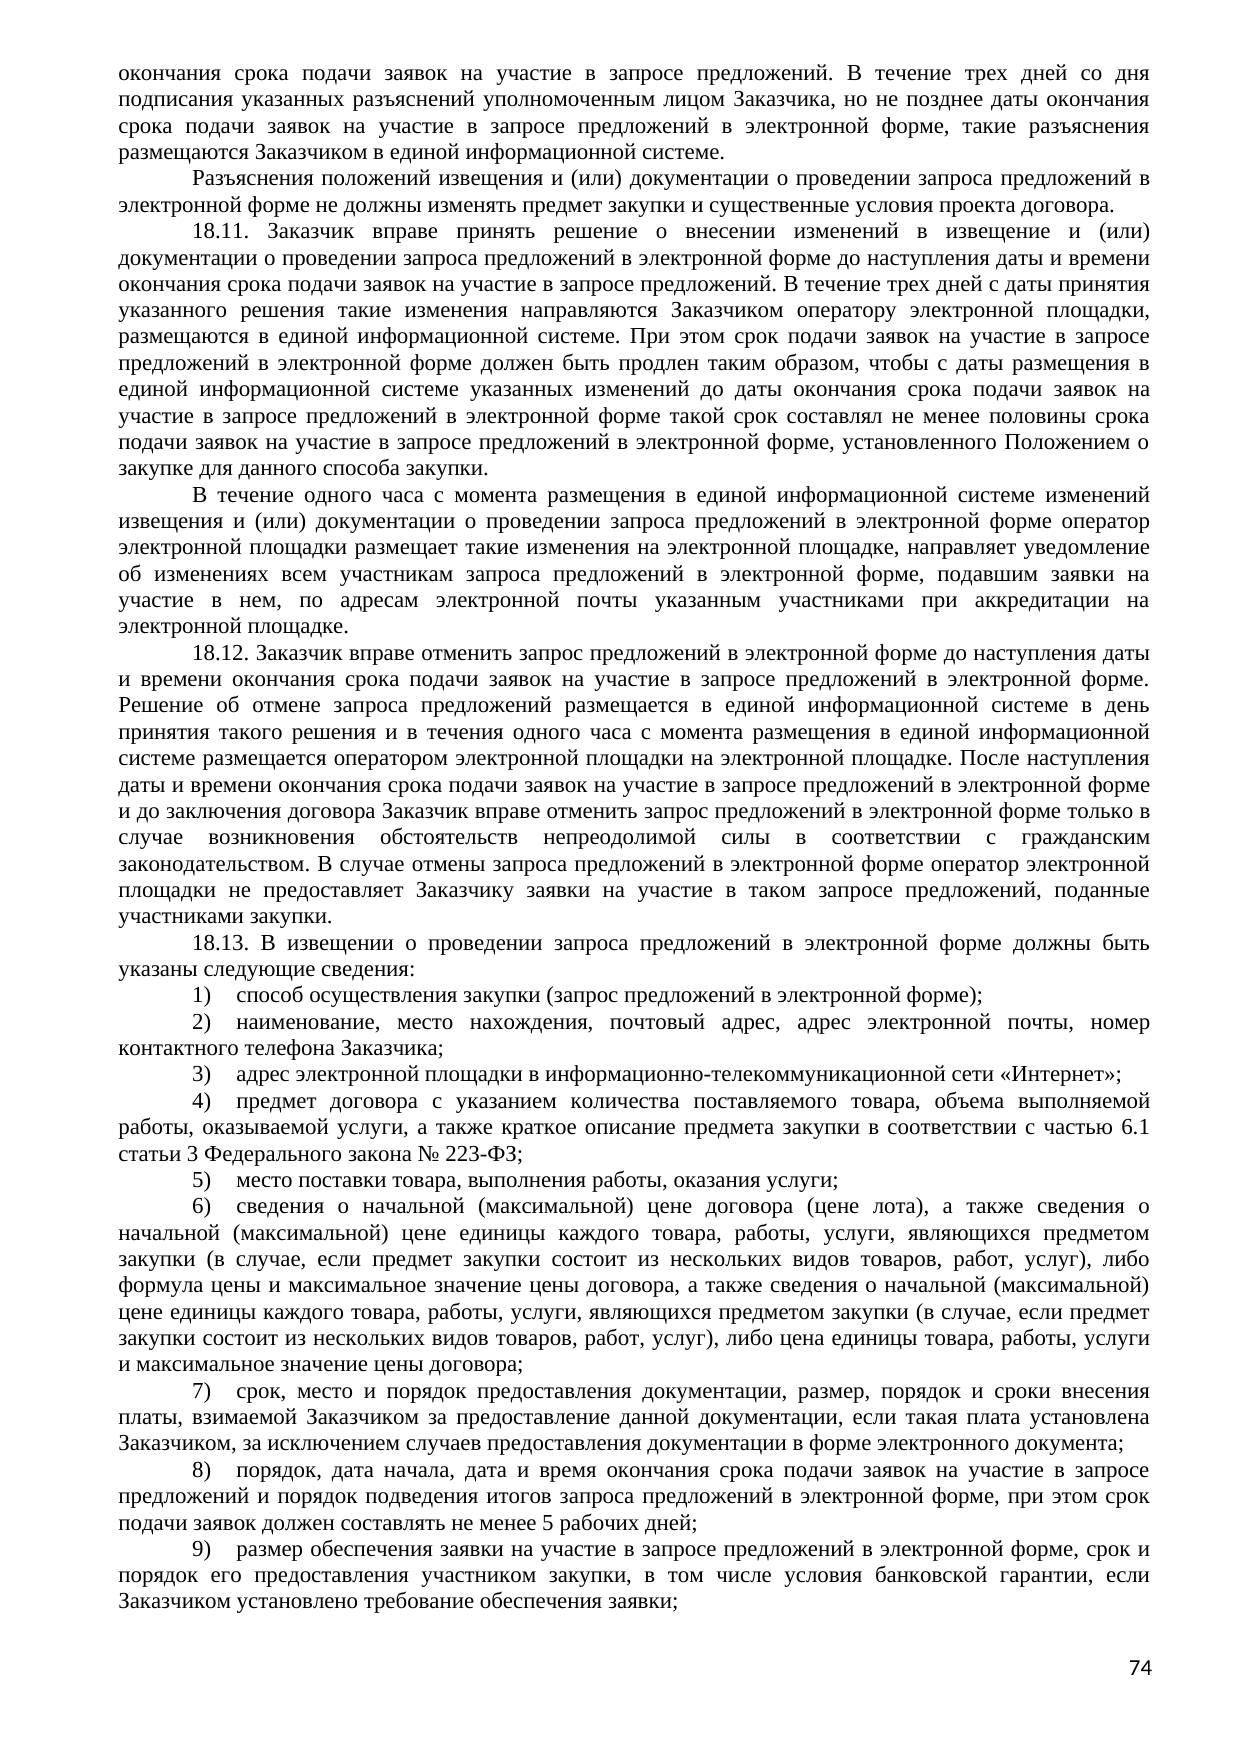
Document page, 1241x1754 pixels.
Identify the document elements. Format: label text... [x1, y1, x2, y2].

text 8) порядок, дата начала, дата и время окончания срока подачи заявок на участие в запросе предложений и порядок подведения итогов запроса предложений в электронной форме, при этом срок подачи заявок должен составлять не менее 5 рабочих дней; [118, 1456, 1152, 1535]
text 9) размер обеспечения заявки на участие в запросе предложений в электронной форме, срок и порядок его предоставления участником закупки, в том числе условия банковской гарантии, если Заказчиком установлено требование обеспечения заявки; [118, 1535, 1152, 1614]
text 1) способ осуществления закупки (запрос предложений в электронной форме); [118, 981, 1152, 1008]
text 7) срок, место и порядок предоставления документации, размер, порядок и сроки внесения платы, взимаемой Заказчиком за предоставление данной документации, если такая плата установлена Заказчиком, за исключением случаев предоставления документации в форме электронного документа; [118, 1377, 1152, 1456]
text 18.12. Заказчик вправе отменить запрос предложений в электронной форме до наступления даты и времени окончания срока подачи заявок на участие в запросе предложений в электронной форме. Решение об отмене запроса предложений размещается в единой информационной системе в день принятия такого решения и в течения одного часа с момента размещения в единой информационной системе размещается оператором электронной площадки на электронной площадке. После наступления даты и времени окончания срока подачи заявок на участие в запросе предложений в электронной форме и до заключения договора Заказчик вправе отменить запрос предложений в электронной форме только в случае возникновения обстоятельств непреодолимой силы в соответствии с гражданским законодательством. В случае отмены запроса предложений в электронной форме оператор электронной площадки не предоставляет Заказчику заявки на участие в таком запросе предложений, поданные участниками закупки. [118, 639, 1152, 929]
text 5) место поставки товара, выполнения работы, оказания услуги; [118, 1166, 1152, 1192]
text 3) адрес электронной площадки в информационно-телекоммуникационной сети «Интернет»; [118, 1061, 1152, 1087]
text Разъяснения положений извещения и (или) документации о проведении запроса предложений в электронной форме не должны изменять предмет закупки и существенные условия проекта договора. [118, 164, 1152, 217]
text 18.13. В извещении о проведении запроса предложений в электронной форме должны быть указаны следующие сведения: [118, 929, 1152, 981]
text 6) сведения о начальной (максимальной) цене договора (цене лота), а также сведения о начальной (максимальной) цене единицы каждого товара, работы, услуги, являющихся предметом закупки (в случае, если предмет закупки состоит из нескольких видов товаров, работ, услуг), либо формула цены и максимальное значение цены договора, а также сведения о начальной (максимальной) цене единицы каждого товара, работы, услуги, являющихся предметом закупки (в случае, если предмет закупки состоит из нескольких видов товаров, работ, услуг), либо цена единицы товара, работы, услуги и максимальное значение цены договора; [118, 1192, 1152, 1377]
text 18.11. Заказчик вправе принять решение о внесении изменений в извещение и (или) документации о проведении запроса предложений в электронной форме до наступления даты и времени окончания срока подачи заявок на участие в запросе предложений. В течение трех дней с даты принятия указанного решения такие изменения направляются Заказчиком оператору электронной площадки, размещаются в единой информационной системе. При этом срок подачи заявок на участие в запросе предложений в электронной форме должен быть продлен таким образом, чтобы с даты размещения в единой информационной системе указанных изменений до даты окончания срока подачи заявок на участие в запросе предложений в электронной форме такой срок составлял не менее половины срока подачи заявок на участие в запросе предложений в электронной форме, установленного Положением о закупке для данного способа закупки. [118, 217, 1152, 481]
text 2) наименование, место нахождения, почтовый адрес, адрес электронной почты, номер контактного телефона Заказчика; [118, 1008, 1152, 1061]
text В течение одного часа с момента размещения в единой информационной системе изменений извещения и (или) документации о проведении запроса предложений в электронной форме оператор электронной площадки размещает такие изменения на электронной площадке, направляет уведомление об изменениях всем участникам запроса предложений в электронной форме, подавшим заявки на участие в нем, по адресам электронной почты указанным участниками при аккредитации на электронной площадке. [118, 481, 1152, 639]
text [118, 59, 1152, 164]
text 4) предмет договора с указанием количества поставляемого товара, объема выполняемой работы, оказываемой услуги, а также краткое описание предмета закупки в соответствии с частью 6.1 статьи 3 Федерального закона № 223-ФЗ; [118, 1087, 1152, 1166]
